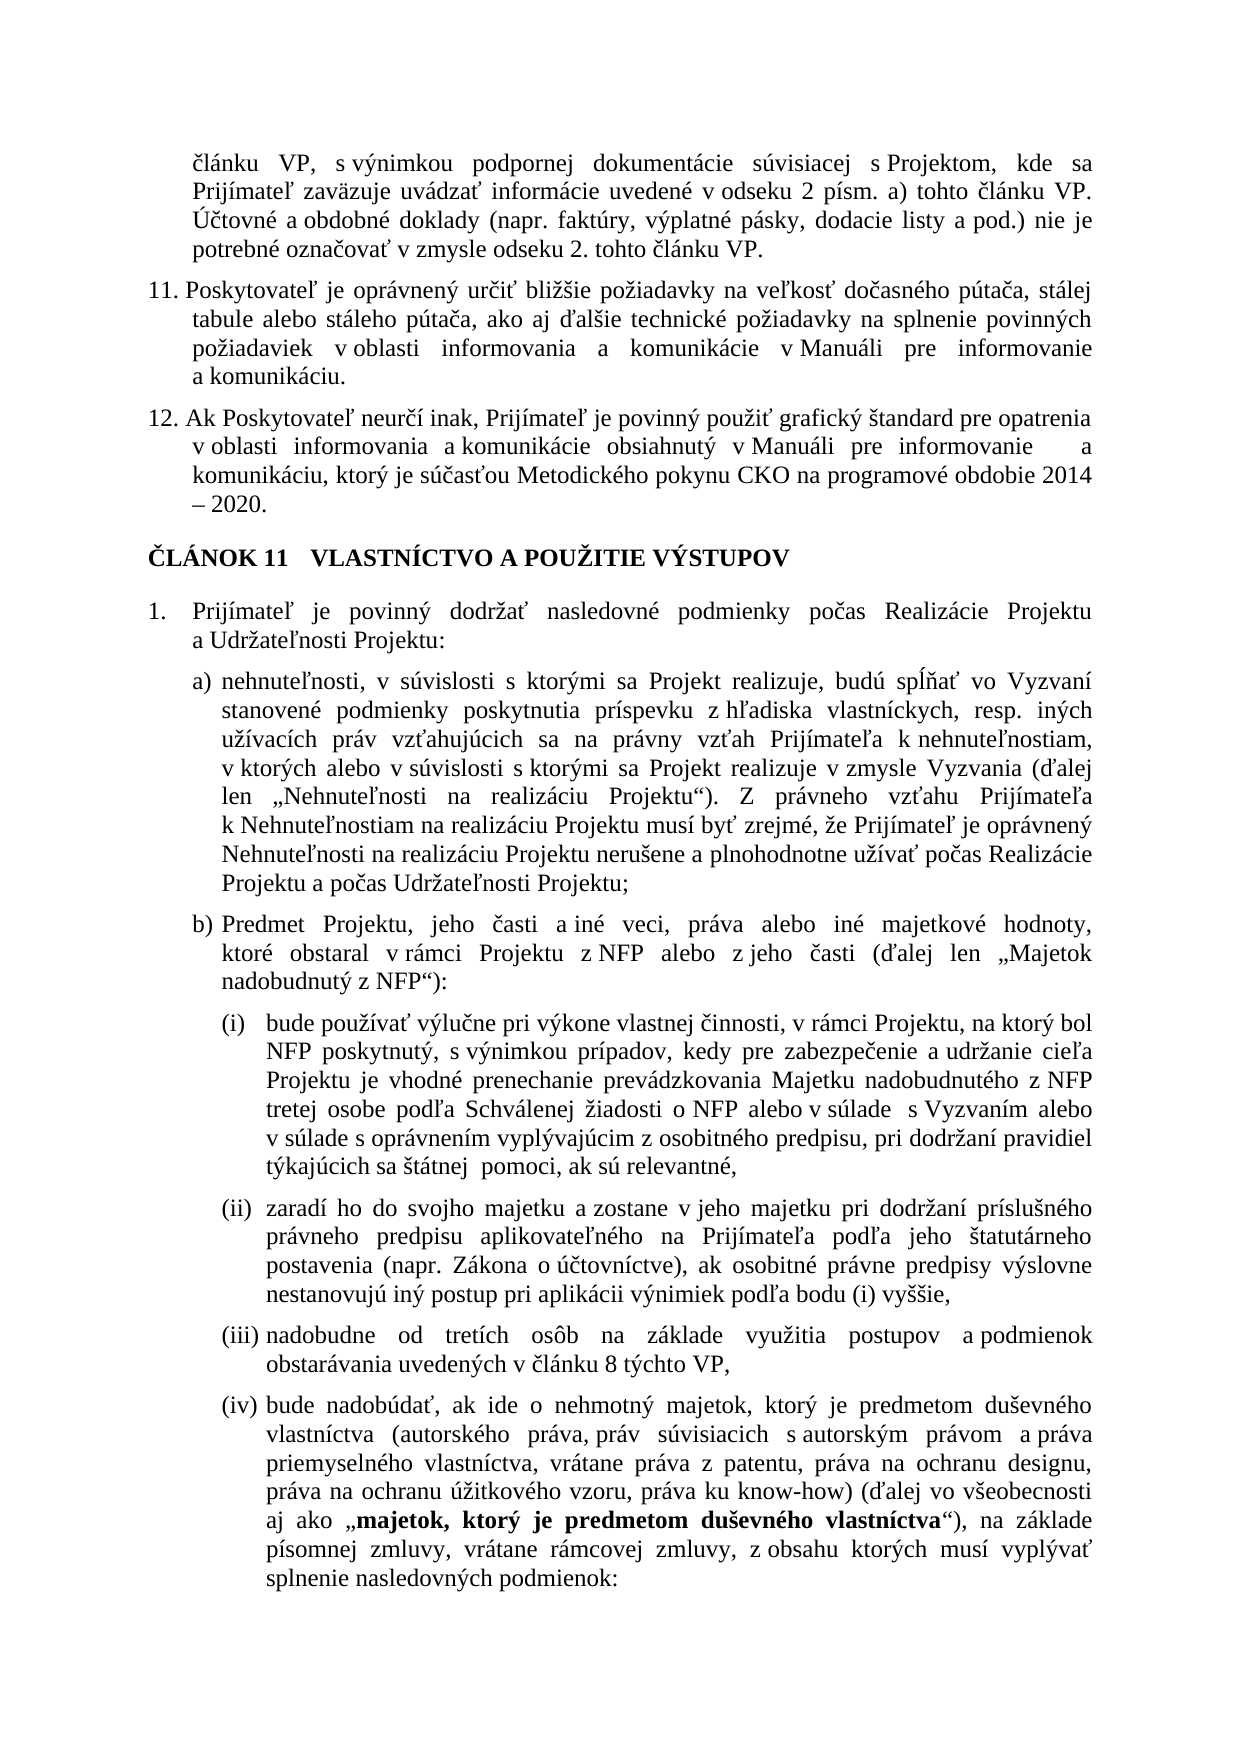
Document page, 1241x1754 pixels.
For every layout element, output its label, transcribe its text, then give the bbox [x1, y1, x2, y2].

list bude nadobúdať, ak ide o nehmotný majetok, ktorý je predmetom duševného vlastníctva (autorského práva, práv súvisiacich s autorským právom a práva priemyselného vlastníctva, vrátane práva z patentu, práva na ochranu designu, práva na ochranu úžitkového vzoru, práva ku know-how) (ďalej vo všeobecnosti aj ako „majetok, ktorý je predmetom duševného vlastníctva“), na základe písomnej zmluvy, vrátane rámcovej zmluvy, z obsahu ktorých musí vyplývať splnenie nasledovných podmienok: [221, 1390, 1093, 1591]
list Prijímateľ je povinný dodržať nasledovné podmienky počas Realizácie Projektu a Udržateľnosti Projektu: [148, 596, 1093, 654]
list bude používať výlučne pri výkone vlastnej činnosti, v rámci Projektu, na ktorý bol NFP poskytnutý, s výnimkou prípadov, kedy pre zabezpečenie a udržanie cieľa Projektu je vhodné prenechanie prevádzkovania Majetku nadobudnutého z NFP tretej osobe podľa Schválenej žiadosti o NFP alebo v súlade s Vyzvaním alebo v súlade s oprávnením vyplývajúcim z osobitného predpisu, pri dodržaní pravidiel týkajúcich sa štátnej pomoci, ak sú relevantné, [221, 1008, 1093, 1180]
list Predmet Projektu, jeho časti a iné veci, práva alebo iné majetkové hodnoty, ktoré obstaral v rámci Projektu z NFP alebo z jeho časti (ďalej len „Majetok nadobudnutý z NFP“): [192, 909, 1093, 995]
list Poskytovateľ je oprávnený určiť bližšie požiadavky na veľkosť dočasného pútača, stálej tabule alebo stáleho pútača, ako aj ďalšie technické požiadavky na splnenie povinných požiadaviek v oblasti informovania a komunikácie v Manuáli pre informovanie a komunikáciu. [148, 275, 1093, 390]
list nadobudne od tretích osôb na základe využitia postupov a podmienok obstarávania uvedených v článku 8 týchto VP, [221, 1320, 1093, 1378]
list nehnuteľnosti, v súvislosti s ktorými sa Projekt realizuje, budú spĺňať vo Vyzvaní stanovené podmienky poskytnutia príspevku z hľadiska vlastníckych, resp. iných užívacích práv vzťahujúcich sa na právny vzťah Prijímateľa k nehnuteľnostiam, v ktorých alebo v súvislosti s ktorými sa Projekt realizuje v zmysle Vyzvania (ďalej len „Nehnuteľnosti na realizáciu Projektu“). Z právneho vzťahu Prijímateľa k Nehnuteľnostiam na realizáciu Projektu musí byť zrejmé, že Prijímateľ je oprávnený Nehnuteľnosti na realizáciu Projektu nerušene a plnohodnotne užívať počas Realizácie Projektu a počas Udržateľnosti Projektu; [192, 666, 1093, 896]
list zaradí ho do svojho majetku a zostane v jeho majetku pri dodržaní príslušného právneho predpisu aplikovateľného na Prijímateľa podľa jeho štatutárneho postavenia (napr. Zákona o účtovníctve), ak osobitné právne predpisy výslovne nestanovujú iný postup pri aplikácii výnimiek podľa bodu (i) vyššie, [221, 1193, 1093, 1308]
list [148, 148, 1093, 263]
subtitle ČLÁNOK 11 VLASTNÍCTVO A POUŽITIE VÝSTUPOV [148, 543, 1093, 571]
list Ak Poskytovateľ neurčí inak, Prijímateľ je povinný použiť grafický štandard pre opatrenia v oblasti informovania a komunikácie obsiahnutý v Manuáli pre informovanie a komunikáciu, ktorý je súčasťou Metodického pokynu CKO na programové obdobie 2014 – 2020. [148, 403, 1093, 518]
